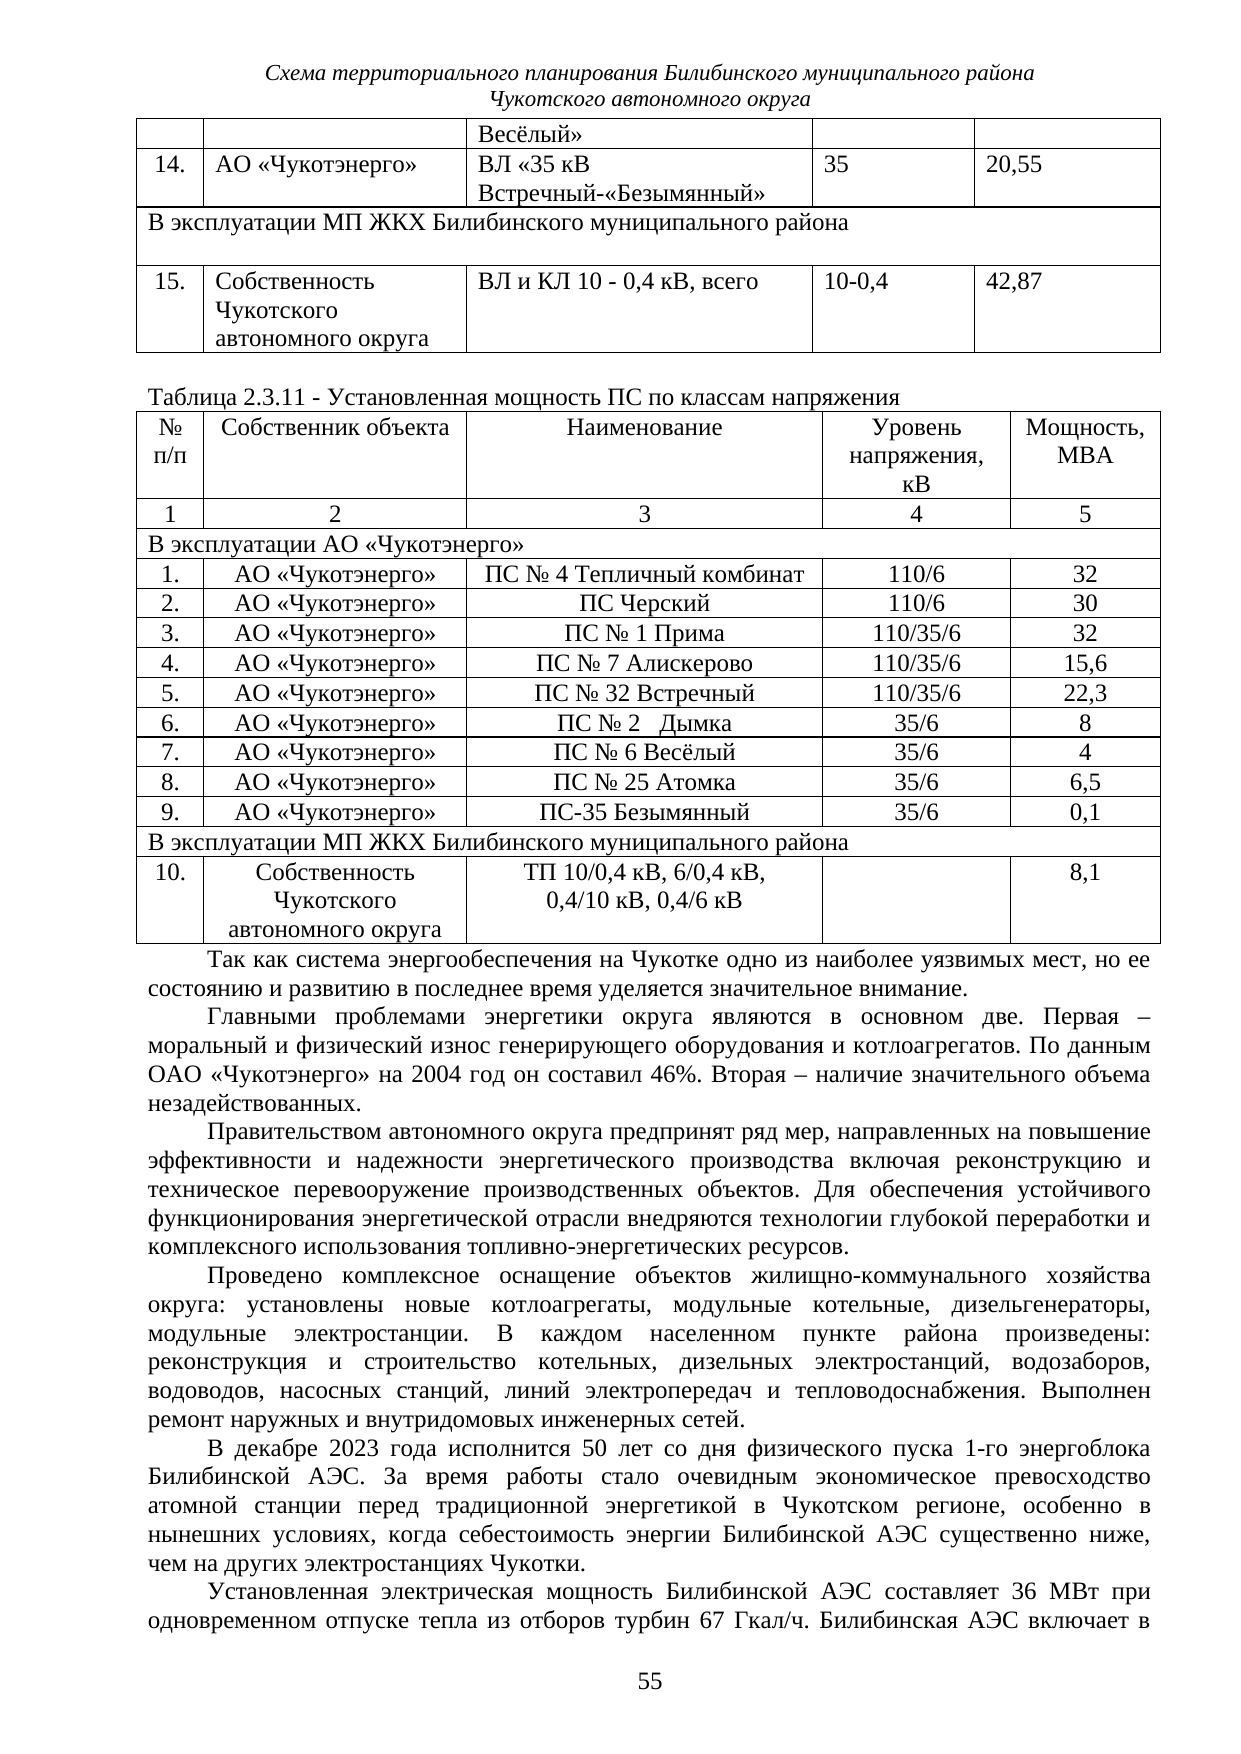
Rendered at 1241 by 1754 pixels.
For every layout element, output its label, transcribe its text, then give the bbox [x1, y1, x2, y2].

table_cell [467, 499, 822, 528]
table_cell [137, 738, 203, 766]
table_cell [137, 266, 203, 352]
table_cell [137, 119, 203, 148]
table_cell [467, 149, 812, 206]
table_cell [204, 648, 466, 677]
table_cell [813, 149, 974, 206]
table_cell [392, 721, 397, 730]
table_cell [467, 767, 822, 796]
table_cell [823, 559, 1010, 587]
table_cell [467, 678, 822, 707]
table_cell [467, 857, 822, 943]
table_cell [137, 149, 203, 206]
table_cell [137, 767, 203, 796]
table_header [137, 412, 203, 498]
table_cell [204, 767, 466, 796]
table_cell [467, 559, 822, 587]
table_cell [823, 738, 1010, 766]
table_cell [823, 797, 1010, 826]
text Правительством автономного округа предпринят ряд мер, направленных на повышение эффективности и надежности энергетического производства включая реконструкцию и техническое перевооружение производственных объектов. Для обеспечения устойчивого функционирования энергетической отрасли внедряются технологии глубокой переработки и комплексного использования топливно-энергетических ресурсов. [148, 1116, 1152, 1260]
text Проведено комплексное оснащение объектов жилищно-коммунального хозяйства округа: установлены новые котлоагрегаты, модульные котельные, дизельгенераторы, модульные электростанции. В каждом населенном пункте района произведены: реконструкция и строительство котельных, дизельных электростанций, водозаборов, водоводов, насосных станций, линий электропередач и тепловодоснабжения. Выполнен ремонт наружных и внутридомовых инженерных сетей. [148, 1260, 1152, 1433]
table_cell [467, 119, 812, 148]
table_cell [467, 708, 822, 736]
text Так как система энергообеспечения на Чукотке одно из наиболее уязвимых мест, но ее состоянию и развитию в последнее время уделяется значительное внимание. [148, 944, 1152, 1001]
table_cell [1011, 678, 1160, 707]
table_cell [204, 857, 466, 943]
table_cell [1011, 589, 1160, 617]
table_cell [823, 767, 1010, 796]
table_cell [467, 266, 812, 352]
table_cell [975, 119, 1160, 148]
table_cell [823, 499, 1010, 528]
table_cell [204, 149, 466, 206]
text Главными проблемами энергетики округа являются в основном две. Первая – моральный и физический износ генерирующего оборудования и котлоагрегатов. По данным ОАО «Чукотэнерго» на 2004 год он составил 46%. Вторая – наличие значительного объема незадействованных. [148, 1001, 1152, 1116]
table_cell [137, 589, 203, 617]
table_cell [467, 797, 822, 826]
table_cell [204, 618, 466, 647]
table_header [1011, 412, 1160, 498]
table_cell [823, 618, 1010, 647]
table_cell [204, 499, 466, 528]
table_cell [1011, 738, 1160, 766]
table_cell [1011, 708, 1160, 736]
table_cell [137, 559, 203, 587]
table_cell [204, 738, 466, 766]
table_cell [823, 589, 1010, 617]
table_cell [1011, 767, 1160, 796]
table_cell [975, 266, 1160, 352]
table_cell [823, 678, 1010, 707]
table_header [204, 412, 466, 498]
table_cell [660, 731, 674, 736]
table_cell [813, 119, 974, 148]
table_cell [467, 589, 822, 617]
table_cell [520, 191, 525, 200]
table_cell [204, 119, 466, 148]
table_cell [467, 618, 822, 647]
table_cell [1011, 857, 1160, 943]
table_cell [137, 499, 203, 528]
text В декабре 2023 года исполнится 50 лет со дня физического пуска 1-го энергоблока Билибинской АЭС. За время работы стало очевидным экономическое превосходство атомной станции перед традиционной энергетикой в Чукотском регионе, особенно в нынешних условиях, когда себестоимость энергии Билибинской АЭС существенно ниже, чем на других электростанциях Чукотки. [148, 1433, 1152, 1576]
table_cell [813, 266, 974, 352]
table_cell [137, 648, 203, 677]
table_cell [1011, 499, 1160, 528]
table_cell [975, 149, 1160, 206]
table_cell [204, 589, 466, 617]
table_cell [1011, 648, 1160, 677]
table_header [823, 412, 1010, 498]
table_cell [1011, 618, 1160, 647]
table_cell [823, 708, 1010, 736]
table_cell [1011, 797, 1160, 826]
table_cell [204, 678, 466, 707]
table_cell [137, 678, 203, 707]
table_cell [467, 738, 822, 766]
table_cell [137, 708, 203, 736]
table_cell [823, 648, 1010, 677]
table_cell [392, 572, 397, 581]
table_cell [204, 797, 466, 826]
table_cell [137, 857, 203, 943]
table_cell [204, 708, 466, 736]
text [148, 1576, 1152, 1634]
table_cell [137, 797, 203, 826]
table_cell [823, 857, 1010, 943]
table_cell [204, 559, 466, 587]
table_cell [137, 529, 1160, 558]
text Таблица 2.3.11 - Установленная мощность ПС по классам напряжения [148, 382, 1152, 411]
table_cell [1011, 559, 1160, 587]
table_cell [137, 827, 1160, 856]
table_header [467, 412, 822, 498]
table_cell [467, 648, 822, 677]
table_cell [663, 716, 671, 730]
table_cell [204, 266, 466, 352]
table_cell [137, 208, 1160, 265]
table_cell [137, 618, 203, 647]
